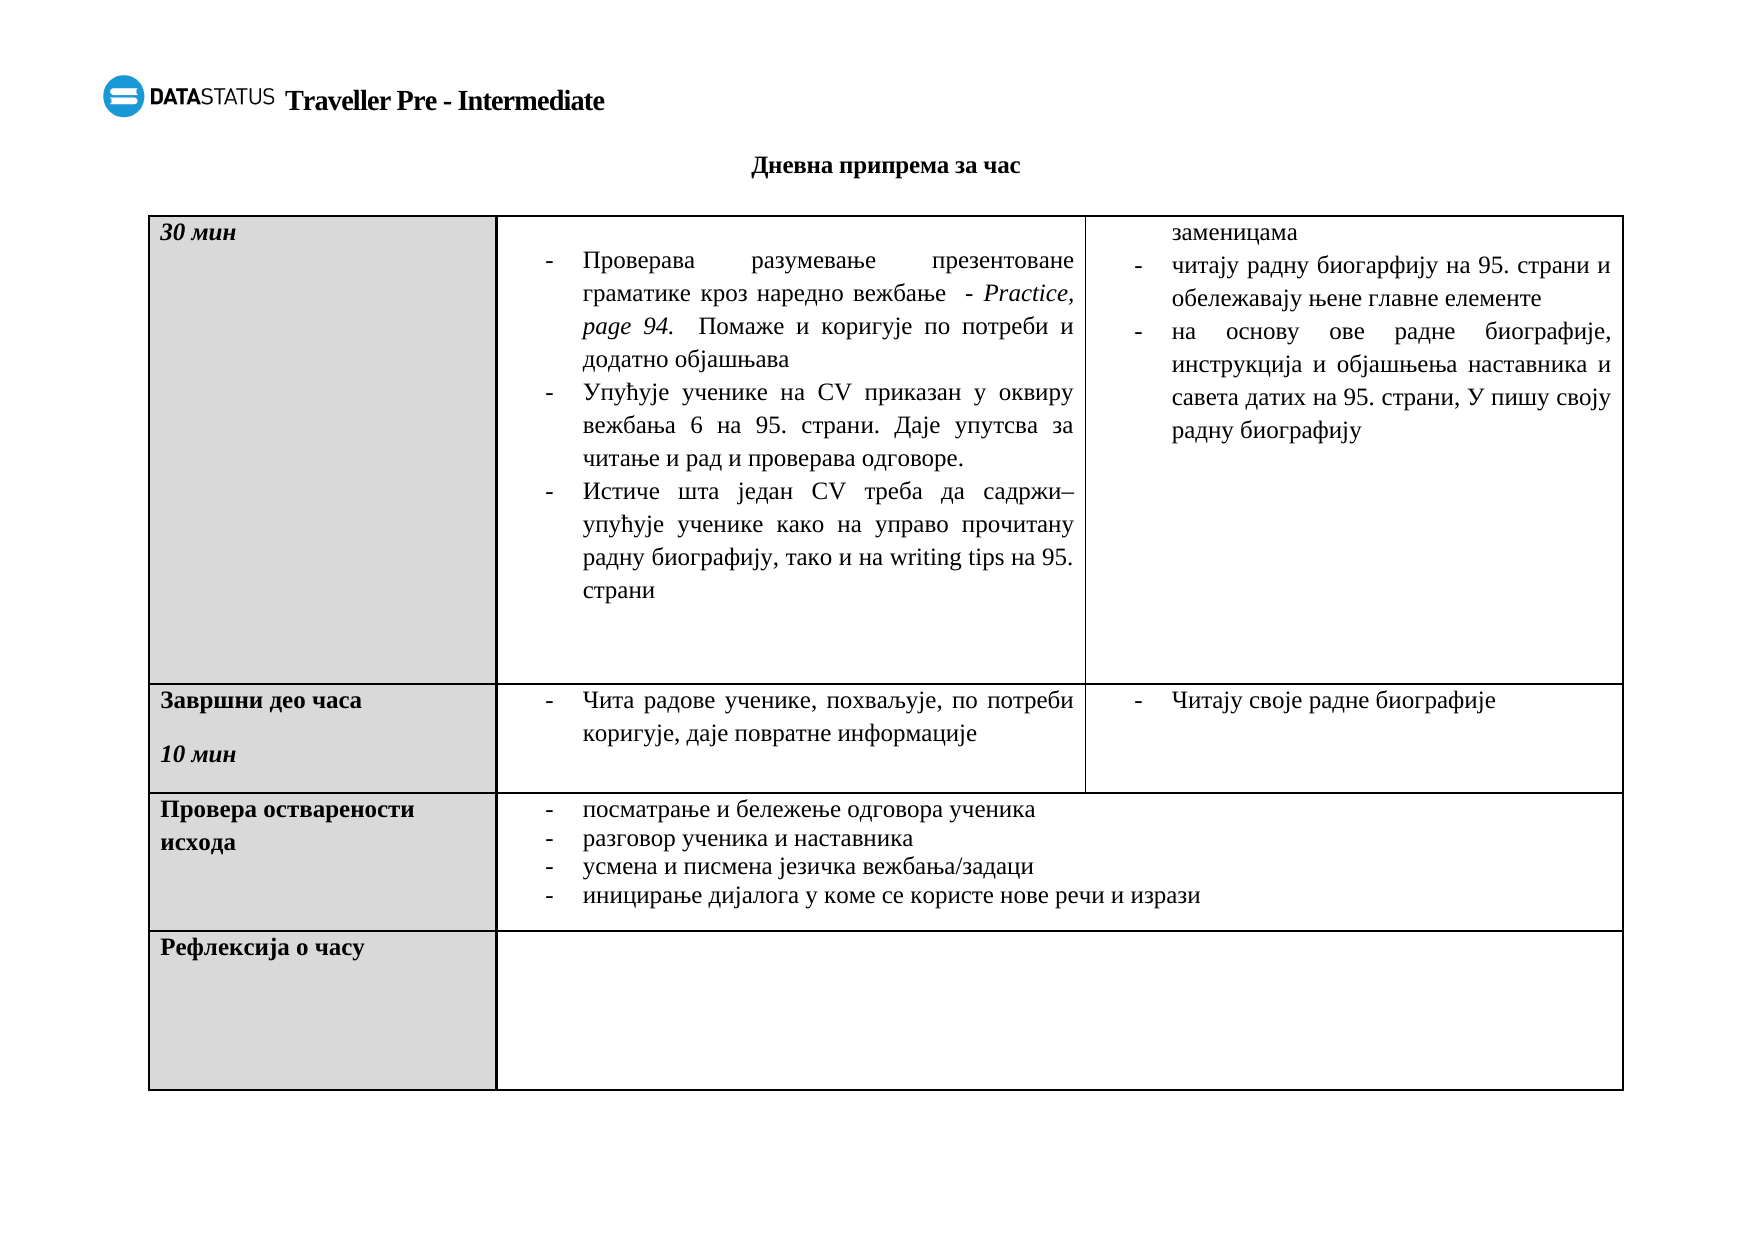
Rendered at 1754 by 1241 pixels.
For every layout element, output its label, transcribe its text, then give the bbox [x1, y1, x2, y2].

table_cell Провера остварености исхода [150, 794, 495, 930]
picture [102, 75, 275, 118]
table_cell Читају своје радне биографије [1086, 685, 1622, 792]
table_cell [498, 932, 1622, 1089]
table_cell Рефлексија о часу [150, 932, 495, 1089]
table_cell Завршни део часа 10 мин [150, 685, 495, 792]
table_cell Главни део часа 30 мин [150, 217, 495, 683]
table_cell посматрање и бележење одговора ученика разговор ученика и наставника усмена и писмена језичка вежбања/задаци иницирање дијалога у коме се користе нове речи и изрази [498, 794, 1622, 930]
table_cell Чита радове ученике, похваљује, по потреби коригује, даје повратне информације [498, 685, 1085, 792]
